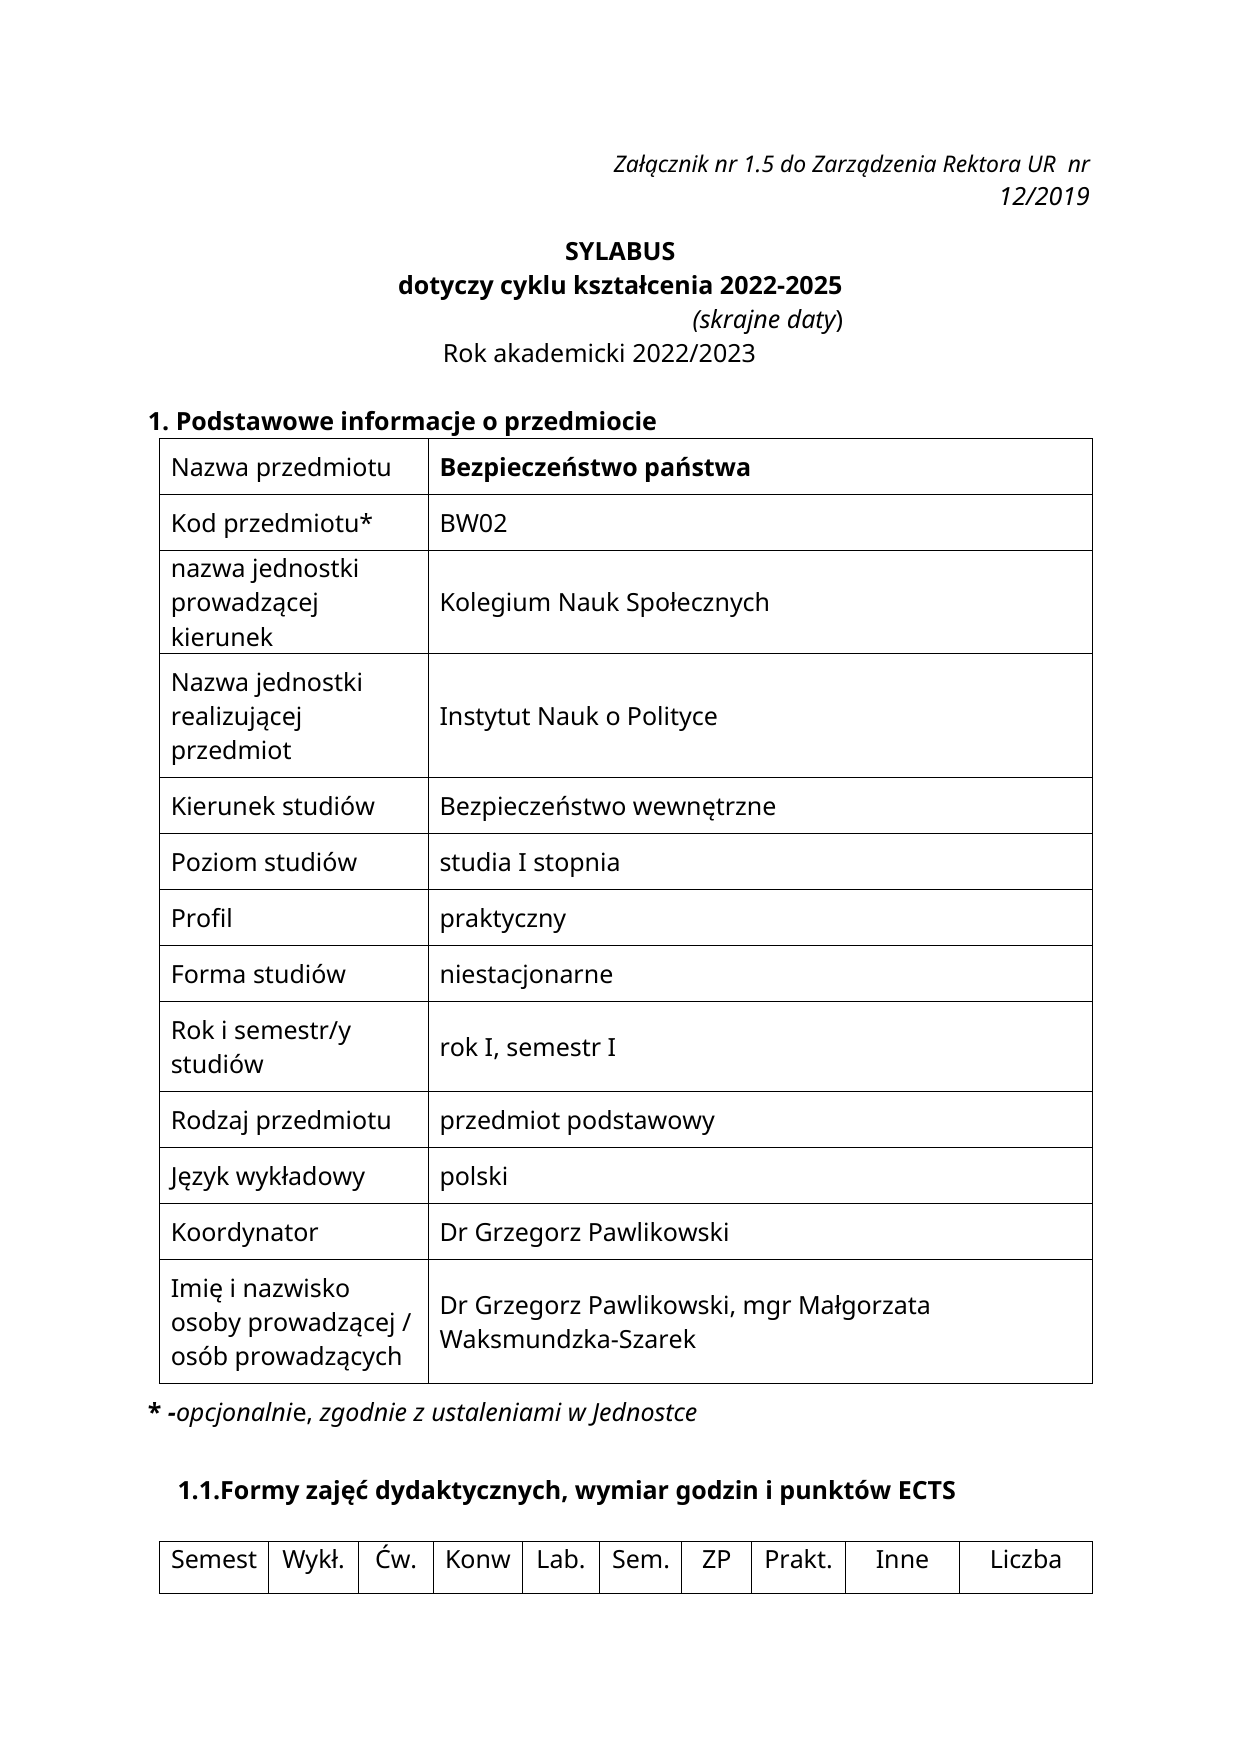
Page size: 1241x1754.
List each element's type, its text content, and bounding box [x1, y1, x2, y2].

text Rok akademicki 2022/2023 [148, 336, 1093, 370]
table_cell Poziom studiów [160, 834, 428, 889]
table_cell rok I, semestr I [429, 1002, 1092, 1091]
text (skrajne daty) [369, 302, 1093, 336]
text Załącznik nr 1.5 do Zarządzenia Rektora UR nr 12/2019 [148, 148, 1093, 213]
text 1.1.Formy zajęć dydaktycznych, wymiar godzin i punktów ECTS [177, 1473, 1093, 1507]
table_header Ćw. [359, 1542, 433, 1593]
table_cell Bezpieczeństwo wewnętrzne [429, 778, 1092, 833]
table_cell nazwa jednostki prowadzącej kierunek [160, 551, 428, 653]
text dotyczy cyklu kształcenia 2022-2025 [148, 268, 1093, 302]
table_header ZP [682, 1542, 751, 1593]
table_cell studia I stopnia [429, 834, 1092, 889]
table_cell przedmiot podstawowy [429, 1092, 1092, 1147]
table_header Lab. [523, 1542, 599, 1593]
text * -opcjonalnie, zgodnie z ustaleniami w Jednostce [148, 1394, 1093, 1428]
table_header Prakt. [752, 1542, 845, 1593]
table_cell Dr Grzegorz Pawlikowski, mgr Małgorzata Waksmundzka-Szarek [429, 1260, 1092, 1383]
table_cell BW02 [429, 495, 1092, 550]
text SYLABUS [148, 234, 1093, 268]
table_cell Kod przedmiotu* [160, 495, 428, 550]
table_header Semestr (nr) [160, 1542, 268, 1593]
table_cell Profil [160, 890, 428, 945]
table_cell Kierunek studiów [160, 778, 428, 833]
table_header Wykł. [269, 1542, 358, 1593]
table_cell Imię i nazwisko osoby prowadzącej / osób prowadzących [160, 1260, 428, 1383]
text 1. Podstawowe informacje o przedmiocie [148, 404, 1093, 438]
table_cell niestacjonarne [429, 946, 1092, 1001]
table_header Sem. [600, 1542, 681, 1593]
table_cell Język wykładowy [160, 1148, 428, 1203]
table_header Bezpieczeństwo państwa [429, 439, 1092, 494]
table_header Liczba pkt ECTS [960, 1542, 1092, 1593]
table_header Konw. [434, 1542, 522, 1593]
table_cell Kolegium Nauk Społecznych [429, 551, 1092, 653]
table_cell Forma studiów [160, 946, 428, 1001]
table_cell Rodzaj przedmiotu [160, 1092, 428, 1147]
table_cell Rok i semestr/y studiów [160, 1002, 428, 1091]
table_cell polski [429, 1148, 1092, 1203]
table_cell Dr Grzegorz Pawlikowski [429, 1204, 1092, 1259]
table_cell Koordynator [160, 1204, 428, 1259]
table_header Nazwa przedmiotu [160, 439, 428, 494]
table_cell praktyczny [429, 890, 1092, 945]
table_cell Nazwa jednostki realizującej przedmiot [160, 654, 428, 777]
table_header Inne (jakie?) [846, 1542, 959, 1593]
table_cell Instytut Nauk o Polityce [429, 654, 1092, 777]
